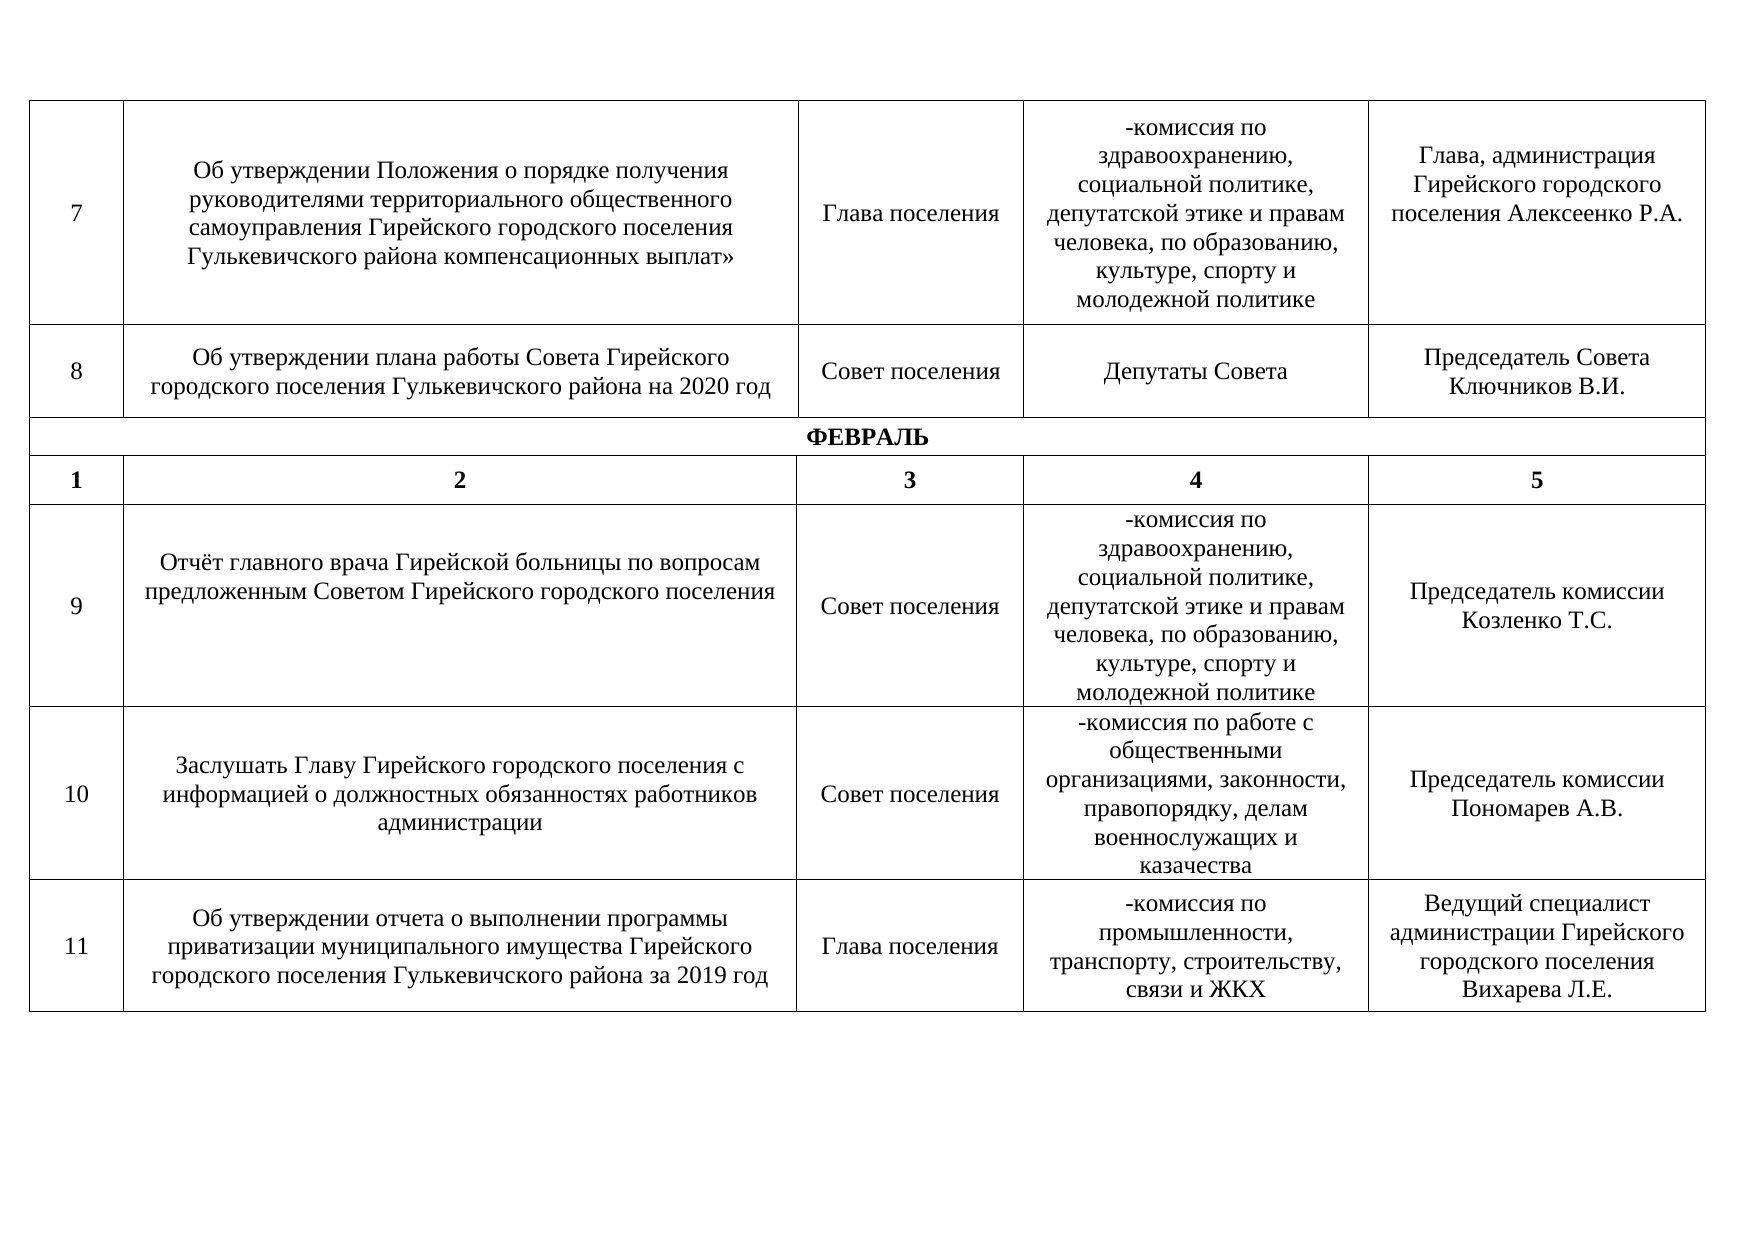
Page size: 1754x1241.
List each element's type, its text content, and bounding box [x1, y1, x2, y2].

table_cell -комиссия по работе с общественными организациями, законности, правопорядку, делам военнослужащих и казачества [1024, 707, 1368, 879]
table_cell 7 [30, 101, 123, 323]
table_cell Совет поселения [799, 325, 1023, 417]
table_cell 9 [30, 505, 123, 706]
table_cell 4 [1024, 456, 1368, 503]
table_cell Заслушать Главу Гирейского городского поселения с информацией о должностных обязанностях работников администрации [124, 707, 796, 879]
table_cell 5 [1369, 456, 1705, 503]
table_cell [1369, 880, 1705, 1011]
table_cell Об утверждении отчета о выполнении программы приватизации муниципального имущества Гирейского городского поселения Гулькевичского района за 2019 год [124, 880, 796, 1011]
table_cell Совет поселения [797, 505, 1023, 706]
table_cell Глава, администрация Гирейского городского поселения Алексеенко Р.А. [1369, 101, 1705, 323]
table_cell 8 [30, 325, 123, 417]
table_cell Об утверждении плана работы Совета Гирейского городского поселения Гулькевичского района на 2020 год [124, 325, 798, 417]
table_cell Депутаты Совета [1024, 325, 1368, 417]
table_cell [1024, 101, 1368, 323]
table_cell 10 [30, 707, 123, 879]
table_cell Глава поселения [799, 101, 1023, 323]
table_cell ФЕВРАЛЬ [30, 418, 1705, 454]
table_cell Совет поселения [797, 707, 1023, 879]
table_cell Об утверждении Положения о порядке получения руководителями территориального общественного самоуправления Гирейского городского поселения Гулькевичского района компенсационных выплат» [124, 101, 798, 323]
table_cell Председатель комиссии Козленко Т.С. [1369, 505, 1705, 706]
table_cell Председатель Совета Ключников В.И. [1369, 325, 1705, 417]
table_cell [1024, 880, 1368, 1011]
table_cell -комиссия по здравоохранению, социальной политике, депутатской этике и правам человека, по образованию, культуре, спорту и молодежной политике [1024, 505, 1368, 706]
table_cell 3 [797, 456, 1023, 503]
table_cell 11 [30, 880, 123, 1011]
table_cell Отчёт главного врача Гирейской больницы по вопросам предложенным Советом Гирейского городского поселения [124, 505, 796, 706]
table_cell 1 [30, 456, 123, 503]
table_cell Председатель комиссии Пономарев А.В. [1369, 707, 1705, 879]
table_cell Глава поселения [797, 880, 1023, 1011]
table_cell 2 [124, 456, 796, 503]
